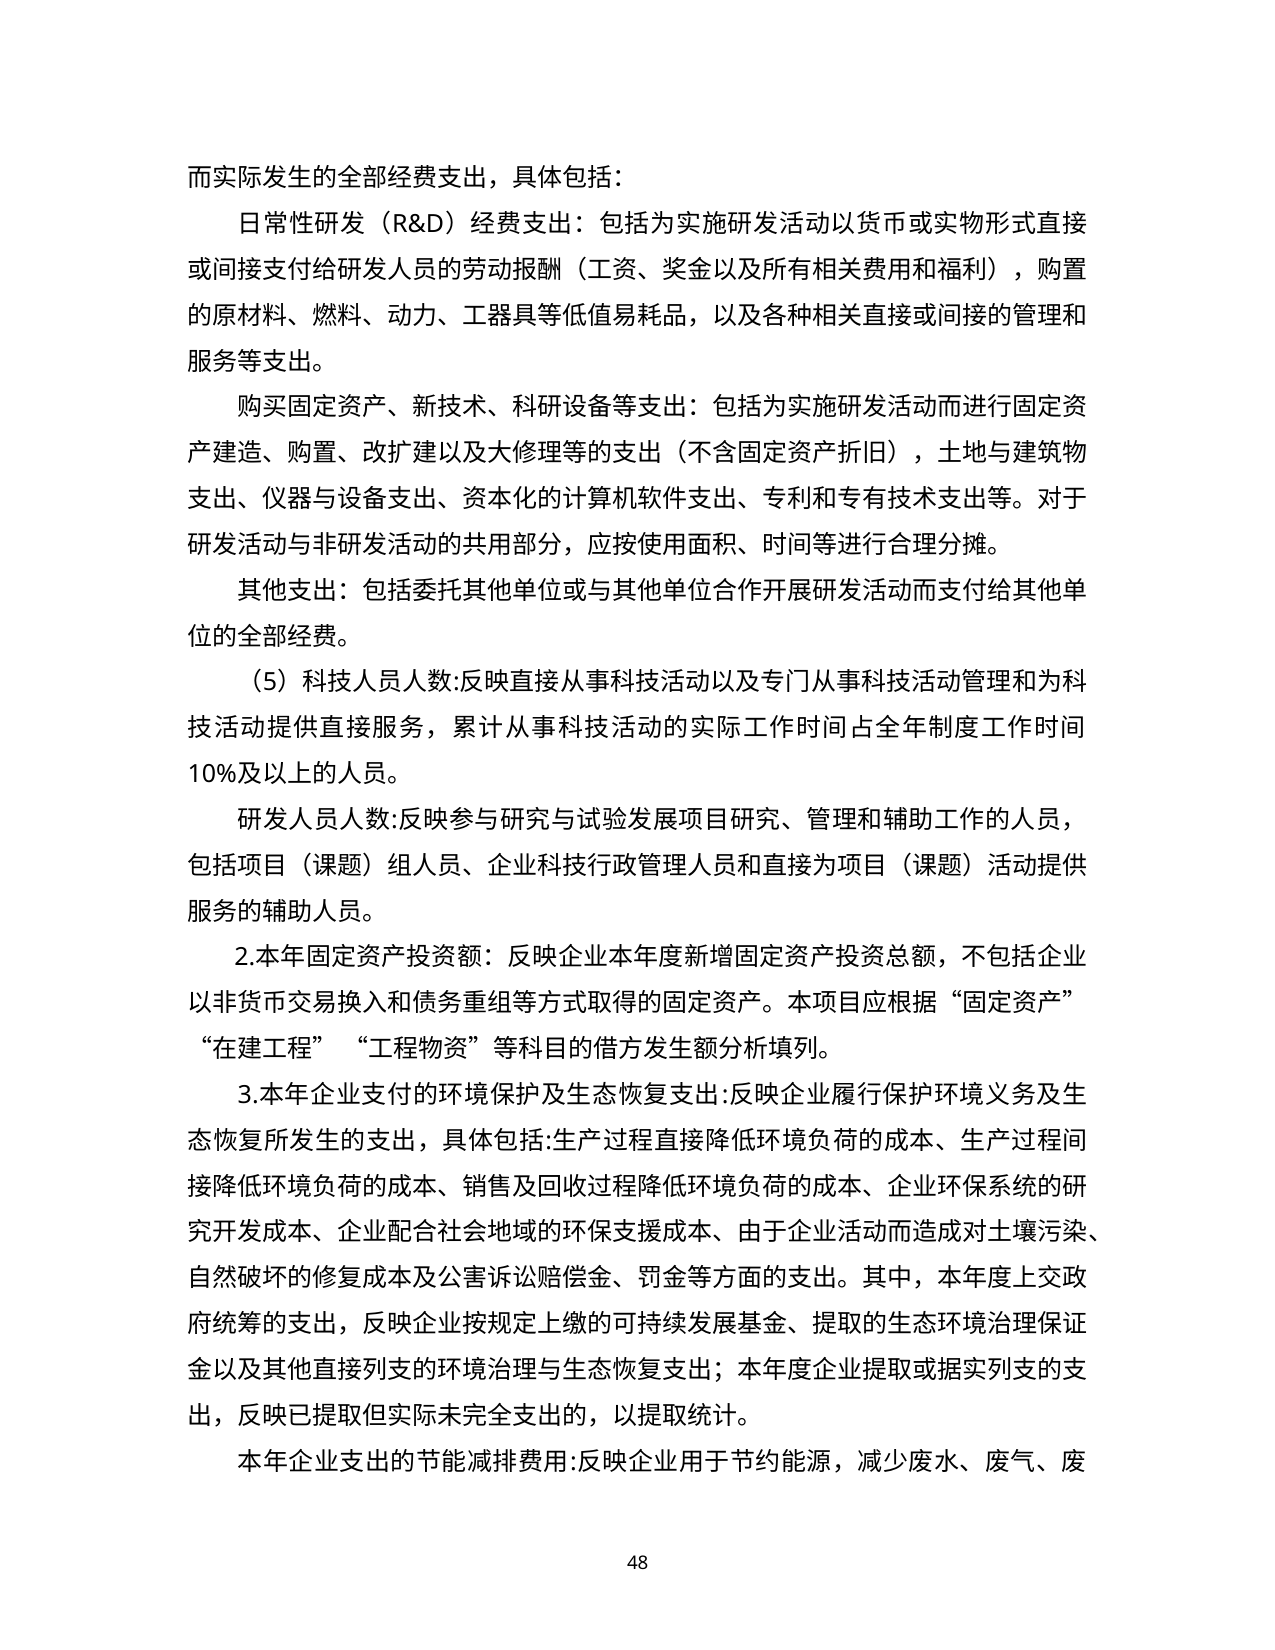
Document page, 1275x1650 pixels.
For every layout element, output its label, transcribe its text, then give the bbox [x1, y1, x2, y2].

text 其他支出：包括委托其他单位或与其他单位合作开展研发活动而支付给其他单位的全部经费。 [187, 562, 1087, 654]
text 2.本年固定资产投资额：反映企业本年度新增固定资产投资总额，不包括企业以非货币交易换入和债务重组等方式取得的固定资产。本项目应根据“固定资产” “在建工程” “工程物资”等科目的借方发生额分析填列。 [187, 929, 1087, 1067]
text 3.本年企业支付的环境保护及生态恢复支出:反映企业履行保护环境义务及生态恢复所发生的支出，具体包括:生产过程直接降低环境负荷的成本、生产过程间接降低环境负荷的成本、销售及回收过程降低环境负荷的成本、企业环保系统的研究开发成本、企业配合社会地域的环保支援成本、由于企业活动而造成对土壤污染、自然破坏的修复成本及公害诉讼赔偿金、罚金等方面的支出。其中，本年度上交政府统筹的支出，反映企业按规定上缴的可持续发展基金、提取的生态环境治理保证金以及其他直接列支的环境治理与生态恢复支出；本年度企业提取或据实列支的支出，反映已提取但实际未完全支出的，以提取统计。 [187, 1067, 1088, 1433]
text 日常性研发（R&D）经费支出：包括为实施研发活动以货币或实物形式直接或间接支付给研发人员的劳动报酬（工资、奖金以及所有相关费用和福利），购置的原材料、燃料、动力、工器具等低值易耗品，以及各种相关直接或间接的管理和服务等支出。 [187, 196, 1087, 379]
text 购买固定资产、新技术、科研设备等支出：包括为实施研发活动而进行固定资产建造、购置、改扩建以及大修理等的支出（不含固定资产折旧），土地与建筑物支出、仪器与设备支出、资本化的计算机软件支出、专利和专有技术支出等。对于研发活动与非研发活动的共用部分，应按使用面积、时间等进行合理分摊。 [187, 379, 1087, 562]
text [187, 150, 1087, 196]
text （5）科技人员人数:反映直接从事科技活动以及专门从事科技活动管理和为科技活动提供直接服务，累计从事科技活动的实际工作时间占全年制度工作时间10%及以上的人员。 [187, 654, 1087, 792]
text 研发人员人数:反映参与研究与试验发展项目研究、管理和辅助工作的人员，包括项目（课题）组人员、企业科技行政管理人员和直接为项目（课题）活动提供服务的辅助人员。 [187, 792, 1087, 929]
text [187, 1433, 1087, 1479]
